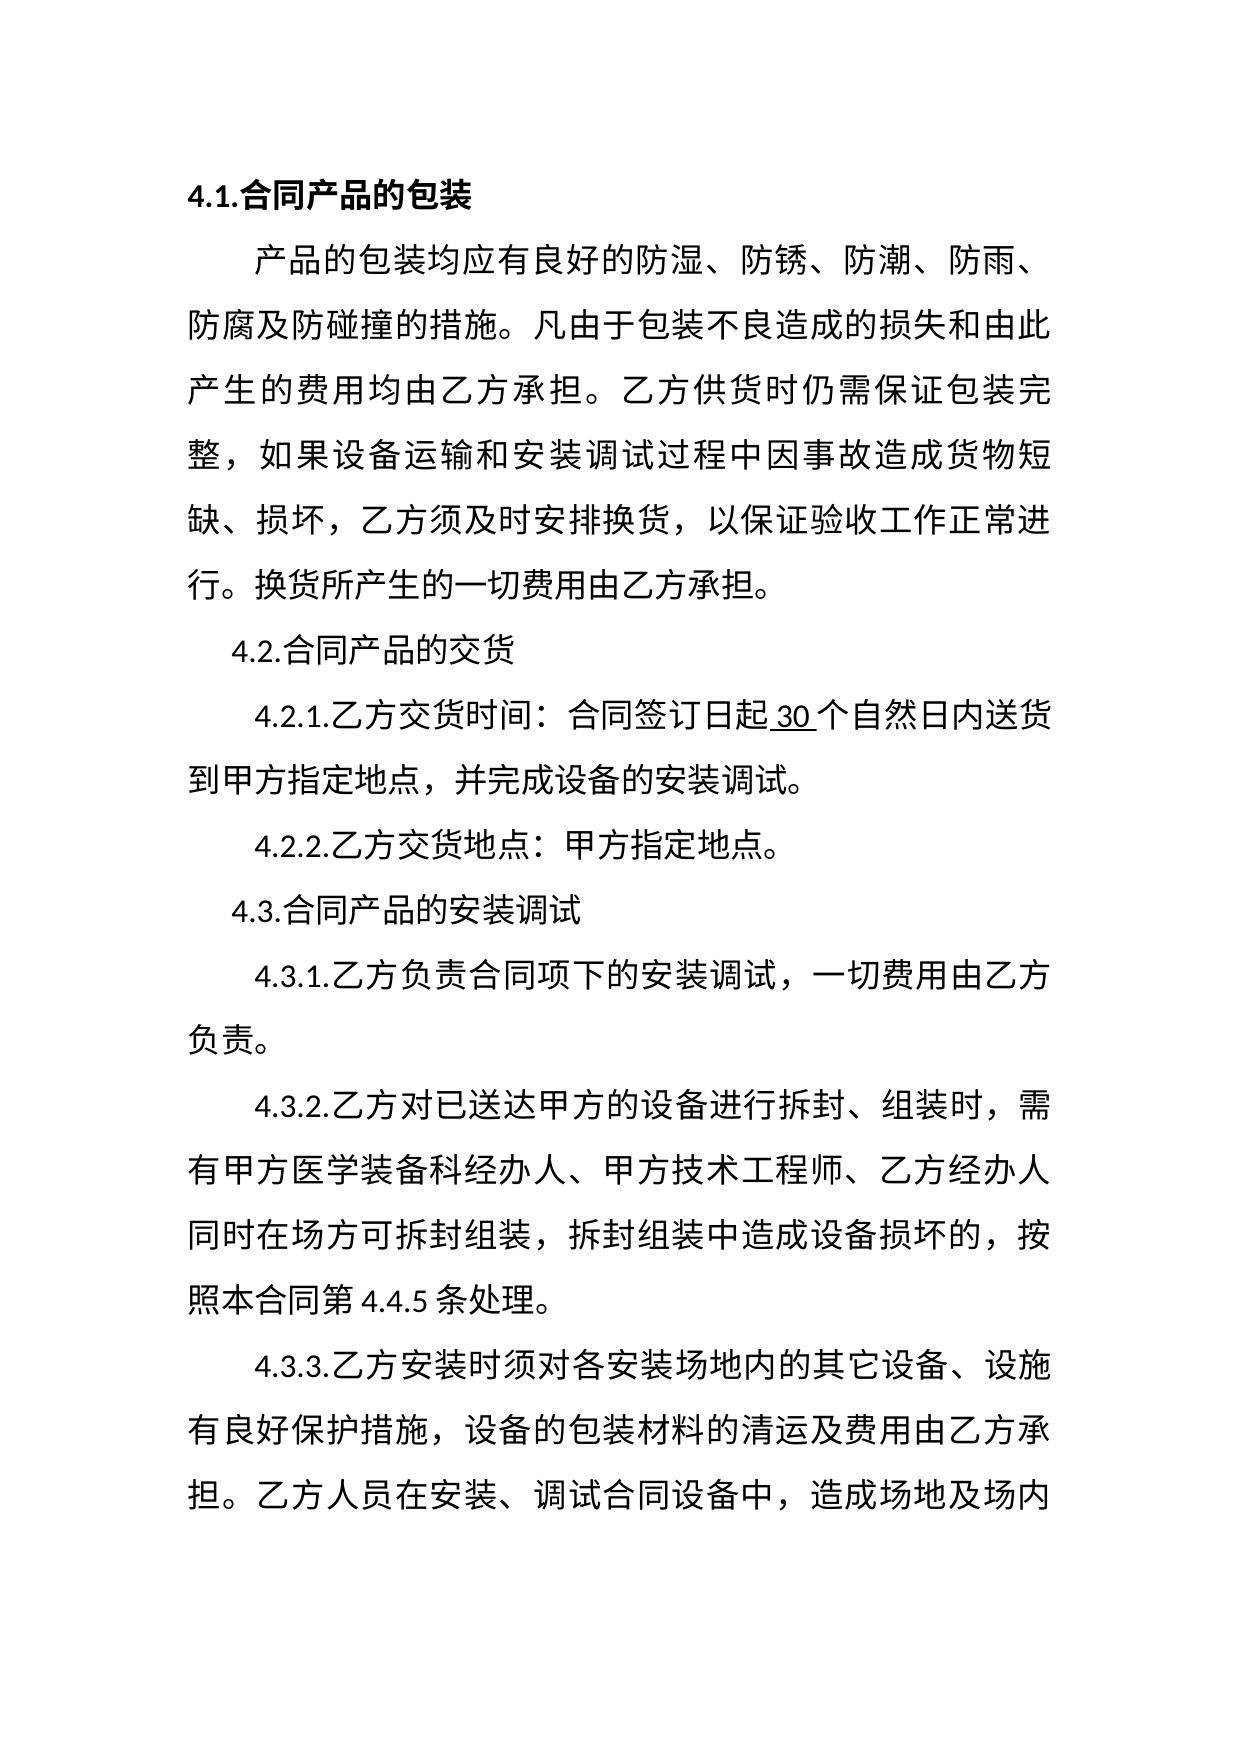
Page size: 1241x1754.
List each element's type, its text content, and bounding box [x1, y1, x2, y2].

text 4.3.合同产品的安装调试 [187, 877, 1053, 942]
text 4.2.合同产品的交货 [187, 617, 1053, 682]
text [187, 1332, 1053, 1527]
text 4.2.1.乙方交货时间：合同签订日起 30个自然日内送货到甲方指定地点，并完成设备的安装调试。 [187, 682, 1053, 812]
text 4.1.合同产品的包装 [187, 162, 1053, 227]
text 4.3.1.乙方负责合同项下的安装调试，一切费用由乙方负责。 [187, 942, 1053, 1072]
text 4.3.2.乙方对已送达甲方的设备进行拆封、组装时，需有甲方医学装备科经办人、甲方技术工程师、乙方经办人同时在场方可拆封组装，拆封组装中造成设备损坏的，按照本合同第4.4.5条处理。 [187, 1072, 1053, 1332]
text 4.2.2.乙方交货地点：甲方指定地点。 [187, 812, 1053, 877]
text 产品的包装均应有良好的防湿、防锈、防潮、防雨、防腐及防碰撞的措施。凡由于包装不良造成的损失和由此产生的费用均由乙方承担。乙方供货时仍需保证包装完整，如果设备运输和安装调试过程中因事故造成货物短缺、损坏，乙方须及时安排换货，以保证验收工作正常进行。换货所产生的一切费用由乙方承担。 [187, 227, 1053, 617]
